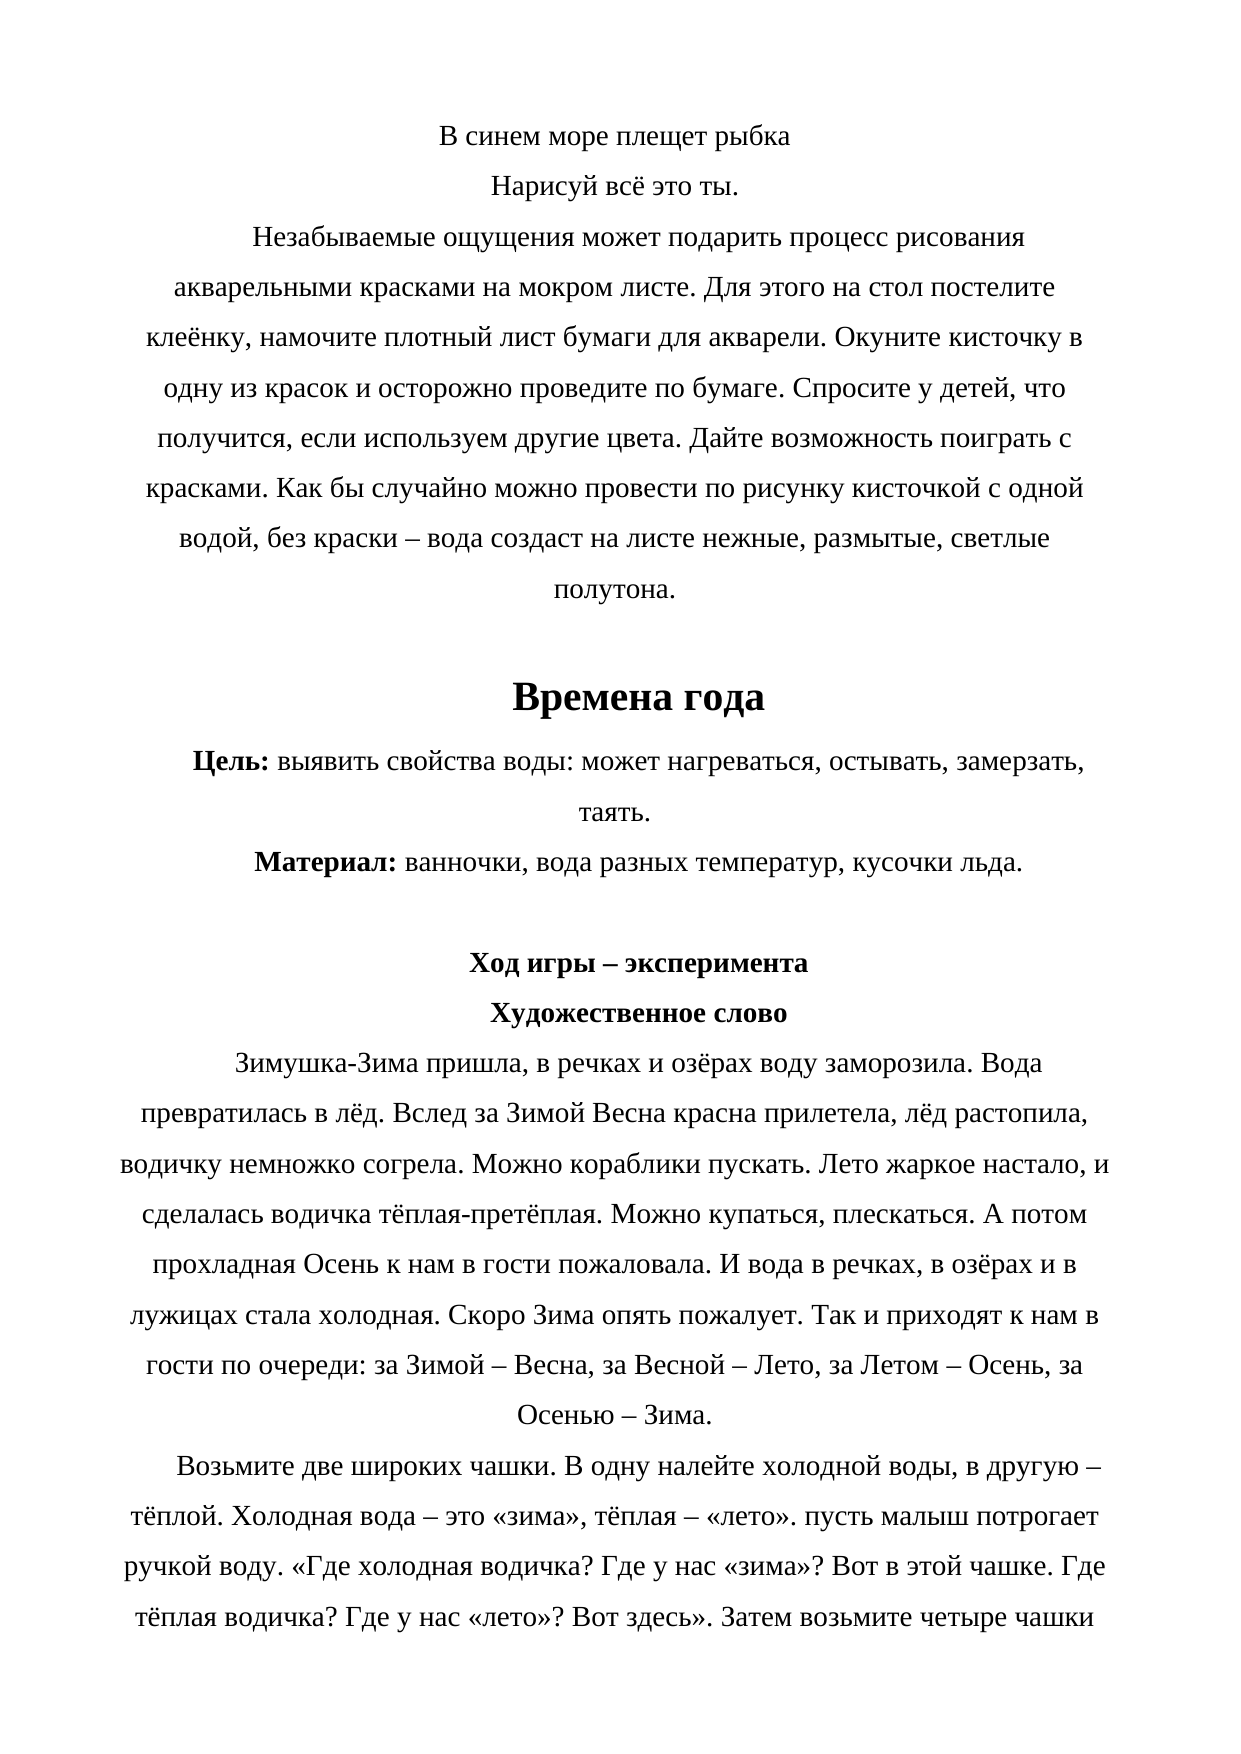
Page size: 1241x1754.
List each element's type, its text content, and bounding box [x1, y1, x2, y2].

text Художественное слово [118, 995, 1111, 1028]
text Зимушка-Зима пришла, в речках и озёрах воду заморозила. Вода превратилась в лёд. Вслед за Зимой Весна красна прилетела, лёд растопила, водичку немножко согрела. Можно кораблики пускать. Лето жаркое настало, и сделалась водичка тёплая-претёплая. Можно купаться, плескаться. А потом прохладная Осень к нам в гости пожаловала. И вода в речках, в озёрах и в лужицах стала холодная. Скоро Зима опять пожалует. Так и приходят к нам в гости по очереди: за Зимой – Весна, за Весной – Лето, за Летом – Осень, за Осенью – Зима. [118, 1045, 1111, 1431]
text Материал: ванночки, вода разных температур, кусочки льда. [118, 844, 1111, 878]
text Времена года [118, 672, 1111, 719]
text Цель: выявить свойства воды: может нагреваться, остывать, замерзать, таять. [118, 743, 1111, 827]
text Ход игры – эксперимента [118, 945, 1111, 978]
text Незабываемые ощущения может подарить процесс рисования акварельными красками на мокром листе. Для этого на стол постелите клеёнку, намочите плотный лист бумаги для акварели. Окуните кисточку в одну из красок и осторожно проведите по бумаге. Спросите у детей, что получится, если используем другие цвета. Дайте возможность поиграть с красками. Как бы случайно можно провести по рисунку кисточкой с одной водой, без краски – вода создаст на листе нежные, размытые, светлые полутона. [118, 219, 1111, 604]
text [118, 1448, 1111, 1632]
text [118, 118, 1111, 202]
